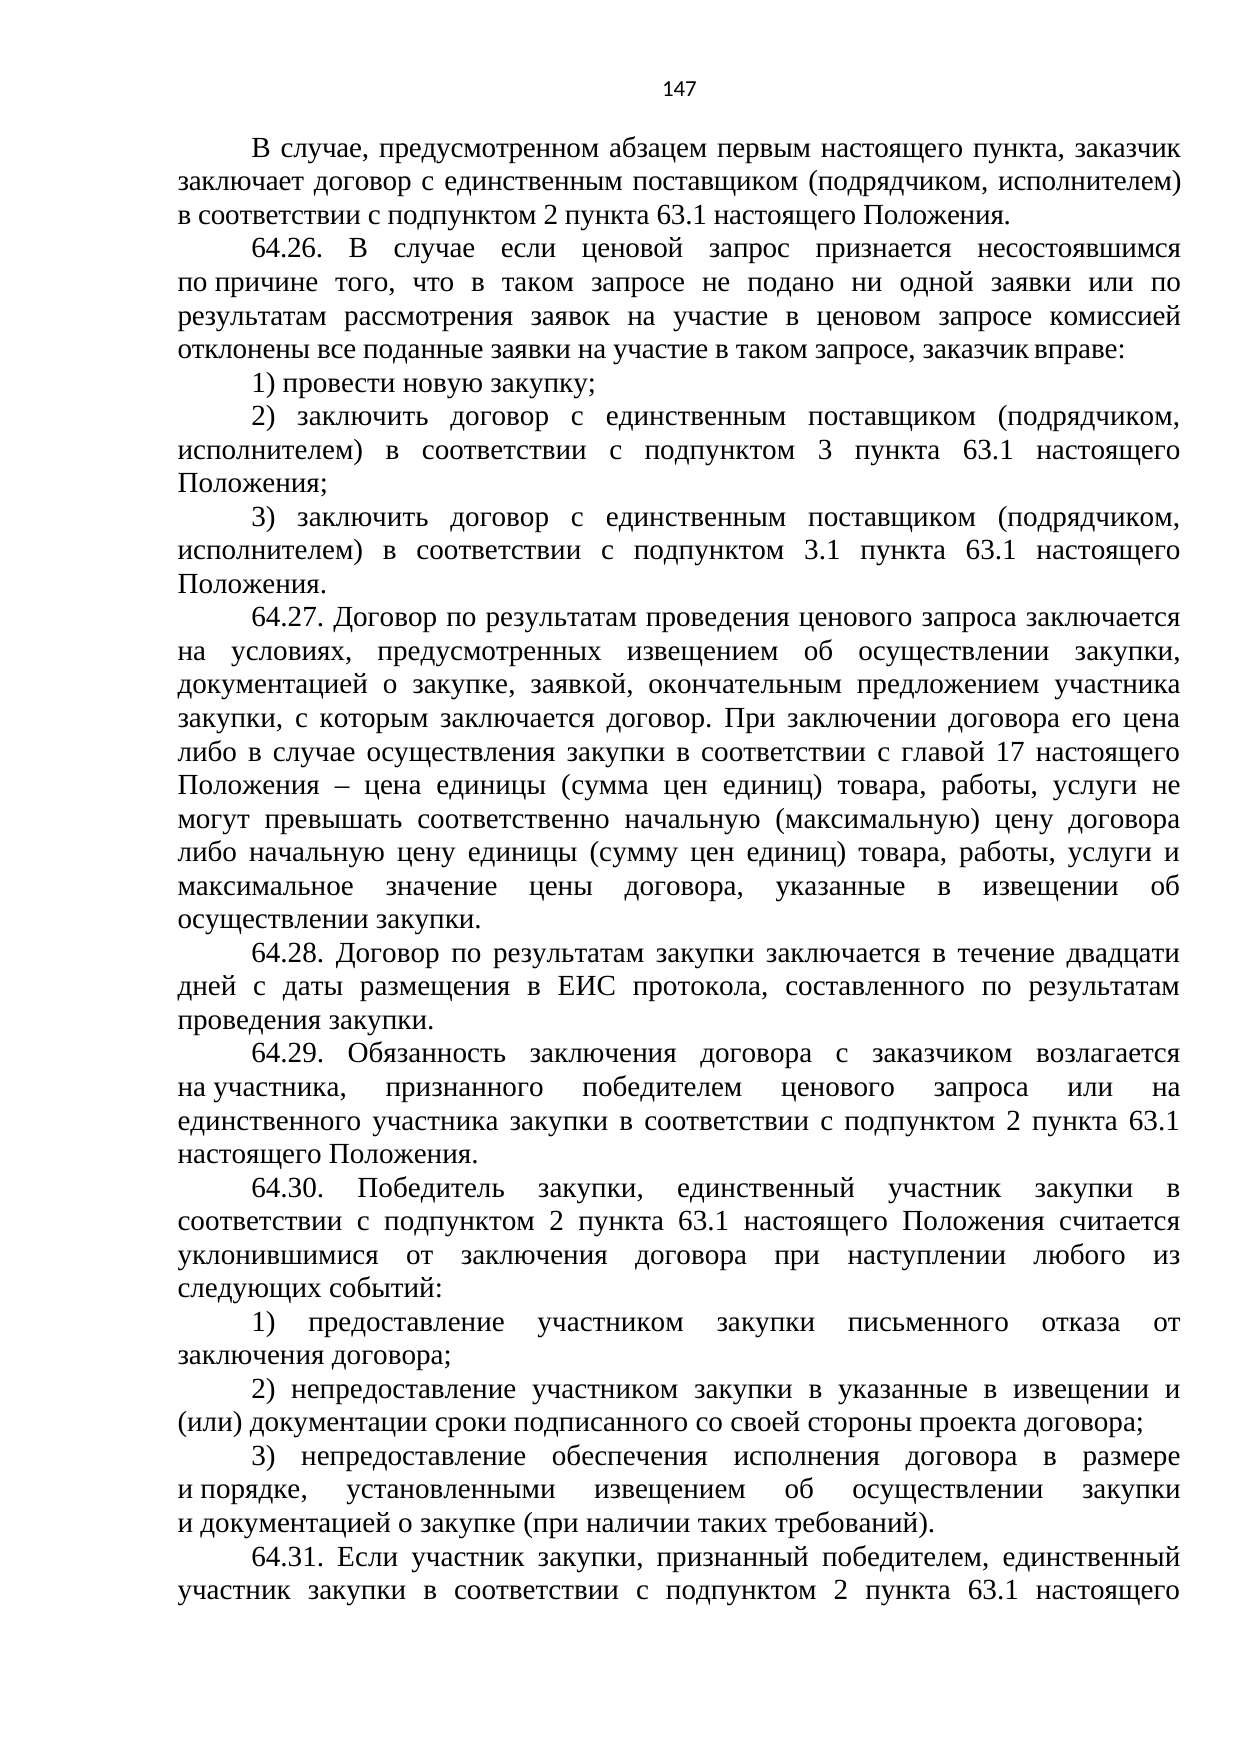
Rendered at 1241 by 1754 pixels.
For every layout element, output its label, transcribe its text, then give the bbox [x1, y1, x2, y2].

text В случае, предусмотренном абзацем первым настоящего пункта, заказчик заключает договор с единственным поставщиком (подрядчиком, исполнителем) в соответствии с подпунктом 2 пункта 63.1 настоящего Положения. [177, 130, 1181, 231]
text 64.26. В случае если ценовой запрос признается несостоявшимся по причине того, что в таком запросе не подано ни одной заявки или по результатам рассмотрения заявок на участие в ценовом запросе комиссией отклонены все поданные заявки на участие в таком запросе, заказчик вправе: [177, 231, 1181, 365]
text 64.30. Победитель закупки, единственный участник закупки в соответствии с подпунктом 2 пункта 63.1 настоящего Положения считается уклонившимися от заключения договора при наступлении любого из следующих событий: [177, 1170, 1181, 1304]
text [177, 1539, 1181, 1606]
text 64.29. Обязанность заключения договора с заказчиком возлагается на участника, признанного победителем ценового запроса или на единственного участника закупки в соответствии с подпунктом 2 пункта 63.1 настоящего Положения. [177, 1036, 1181, 1170]
text 2) непредоставление участником закупки в указанные в извещении и (или) документации сроки подписанного со своей стороны проекта договора; [177, 1371, 1181, 1438]
text 1) провести новую закупку; [177, 365, 1181, 398]
text 64.28. Договор по результатам закупки заключается в течение двадцати дней с даты размещения в ЕИС протокола, составленного по результатам проведения закупки. [177, 935, 1181, 1036]
text 64.27. Договор по результатам проведения ценового запроса заключается на условиях, предусмотренных извещением об осуществлении закупки, документацией о закупке, заявкой, окончательным предложением участника закупки, с которым заключается договор. При заключении договора его цена либо в случае осуществления закупки в соответствии с главой 17 настоящего Положения – цена единицы (сумма цен единиц) товара, работы, услуги не могут превышать соответственно начальную (максимальную) цену договора либо начальную цену единицы (сумму цен единиц) товара, работы, услуги и максимальное значение цены договора, указанные в извещении об осуществлении закупки. [177, 599, 1181, 935]
text 3) непредоставление обеспечения исполнения договора в размере и порядке, установленными извещением об осуществлении закупки и документацией о закупке (при наличии таких требований). [177, 1438, 1181, 1539]
text 1) предоставление участником закупки письменного отказа от заключения договора; [177, 1304, 1181, 1371]
text 3) заключить договор с единственным поставщиком (подрядчиком, исполнителем) в соответствии с подпунктом 3.1 пункта 63.1 настоящего Положения. [177, 499, 1181, 599]
text 2) заключить договор с единственным поставщиком (подрядчиком, исполнителем) в соответствии с подпунктом 3 пункта 63.1 настоящего Положения; [177, 398, 1181, 499]
